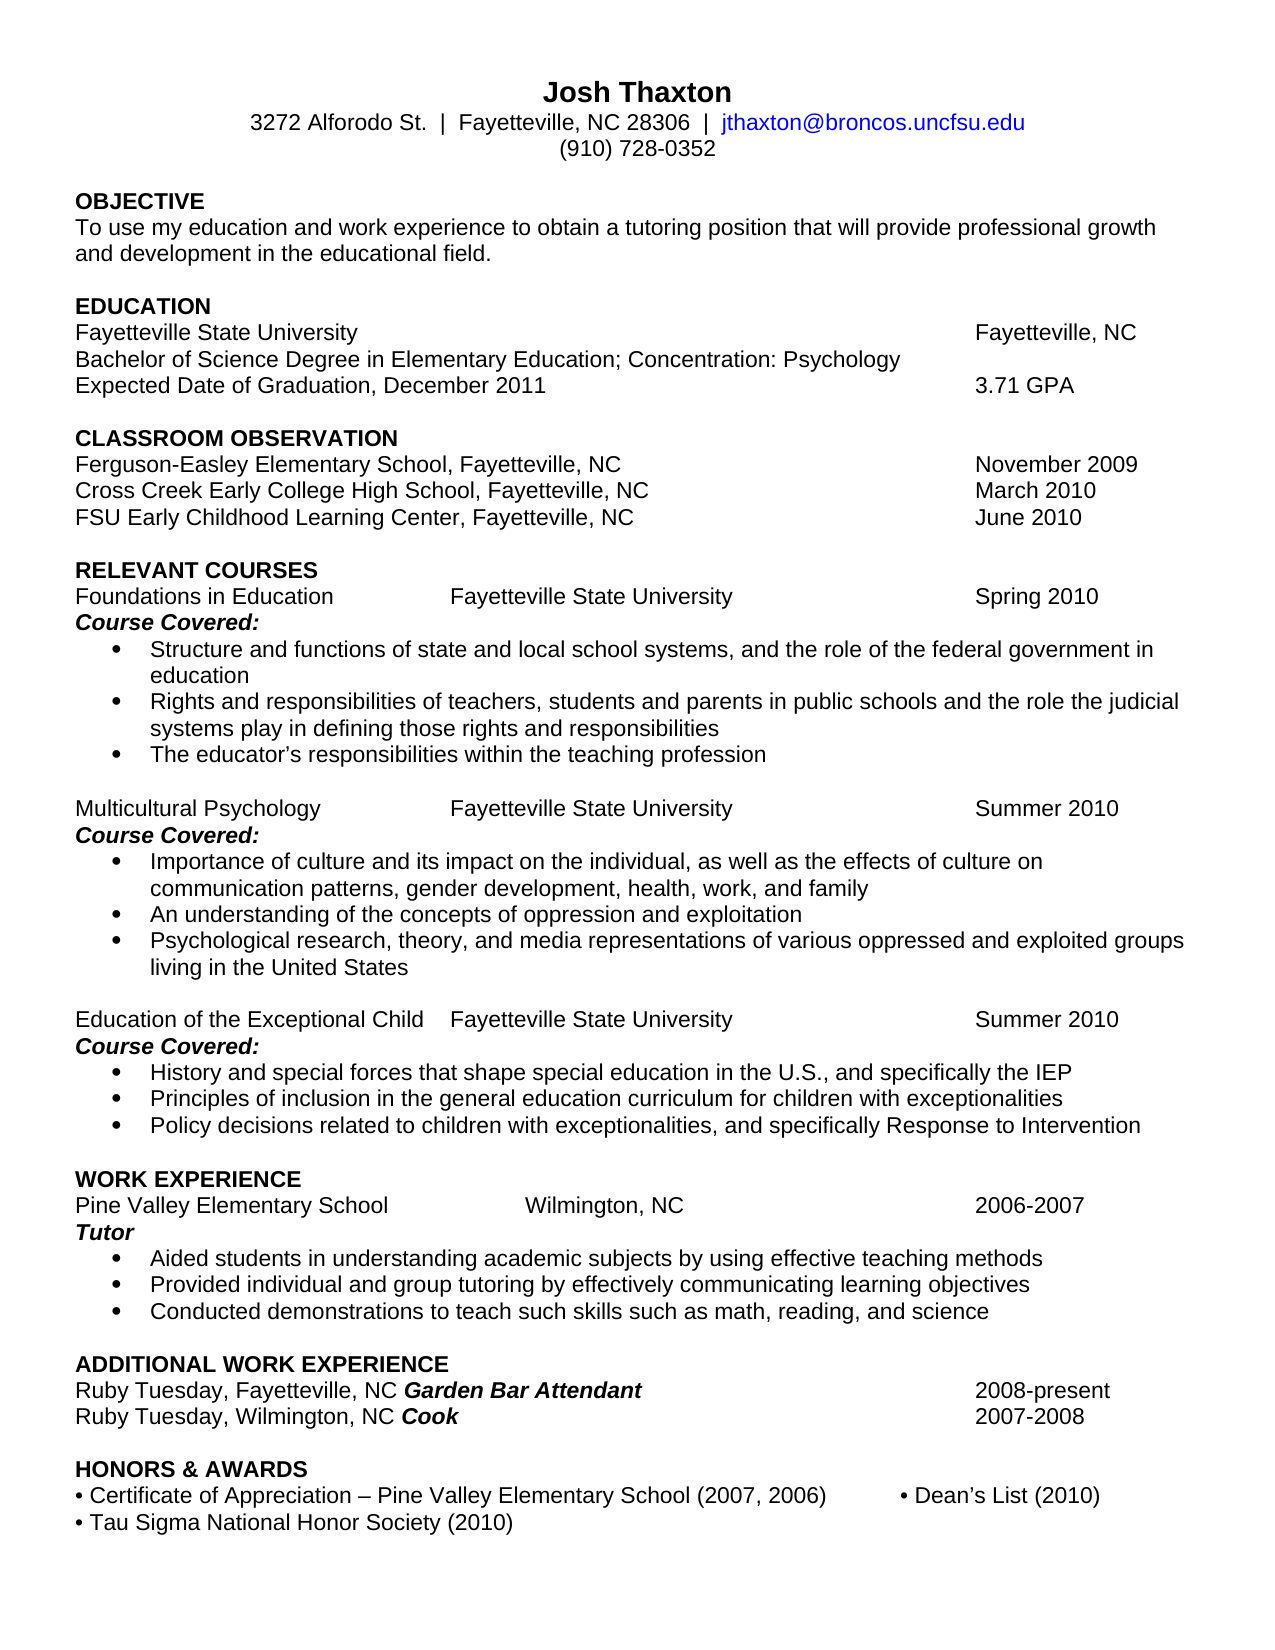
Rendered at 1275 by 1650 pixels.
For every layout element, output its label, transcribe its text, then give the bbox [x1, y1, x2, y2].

text Pine Valley Elementary School Wilmington, NC 2006-2007 [75, 1192, 1200, 1219]
list Importance of culture and its impact on the individual, as well as the effects of culture on communication patterns, gender development, health, work, and family [112, 848, 1200, 901]
text FSU Early Childhood Learning Center, Fayetteville, NC June 2010 [75, 504, 1200, 530]
text • Tau Sigma National Honor Society (2010) [75, 1509, 1200, 1535]
text ADDITIONAL WORK EXPERIENCE [75, 1351, 1200, 1377]
text Josh Thaxton [75, 75, 1200, 108]
list Policy decisions related to children with exceptionalities, and specifically Response to Intervention [112, 1112, 1200, 1138]
text Ruby Tuesday, Fayetteville, NC Garden Bar Attendant 2008-present [75, 1377, 1200, 1403]
text • Certificate of Appreciation – Pine Valley Elementary School (2007, 2006) • Dean’s List (2010) [75, 1482, 1200, 1509]
text EDUCATION [75, 293, 1200, 319]
text Bachelor of Science Degree in Elementary Education; Concentration: Psychology [75, 346, 1200, 372]
list The educator’s responsibilities within the teaching profession [112, 741, 1200, 767]
text Cross Creek Early College High School, Fayetteville, NC March 2010 [75, 477, 1200, 504]
text Foundations in Education Fayetteville State University Spring 2010 [75, 583, 1200, 609]
text Education of the Exceptional Child Fayetteville State University Summer 2010 [75, 1006, 1200, 1033]
text OBJECTIVE [75, 188, 1200, 214]
list History and special forces that shape special education in the U.S., and specifically the IEP [112, 1059, 1200, 1085]
text Fayetteville State University Fayetteville, NC [75, 319, 1200, 346]
list Provided individual and group tutoring by effectively communicating learning objectives [112, 1271, 1200, 1298]
text Tutor [75, 1219, 1200, 1245]
text Course Covered: [75, 609, 1200, 636]
list Aided students in understanding academic subjects by using effective teaching methods [112, 1245, 1200, 1271]
text 3272 Alforodo St. | Fayetteville, NC 28306 | jthaxton@broncos.uncfsu.edu [75, 108, 1200, 135]
text Ruby Tuesday, Wilmington, NC Cook 2007-2008 [75, 1403, 1200, 1429]
list Conducted demonstrations to teach such skills such as math, reading, and science [112, 1298, 1200, 1324]
text Expected Date of Graduation, December 2011 3.71 GPA [75, 372, 1200, 398]
text Multicultural Psychology Fayetteville State University Summer 2010 [75, 795, 1200, 822]
list Principles of inclusion in the general education curriculum for children with exceptionalities [112, 1085, 1200, 1112]
text HONORS & AWARDS [75, 1456, 1200, 1482]
list Rights and responsibilities of teachers, students and parents in public schools and the role the judicial systems play in defining those rights and responsibilities [112, 688, 1200, 741]
list An understanding of the concepts of oppression and exploitation [112, 901, 1200, 927]
text RELEVANT COURSES [75, 557, 1200, 583]
list Structure and functions of state and local school systems, and the role of the federal government in education [112, 636, 1200, 688]
text Course Covered: [75, 822, 1200, 848]
text (910) 728-0352 [75, 135, 1200, 161]
text WORK EXPERIENCE [75, 1166, 1200, 1192]
list Psychological research, theory, and media representations of various oppressed and exploited groups living in the United States [112, 927, 1200, 980]
text Course Covered: [75, 1033, 1200, 1059]
text To use my education and work experience to obtain a tutoring position that will provide professional growth and development in the educational field. [75, 214, 1200, 267]
text Ferguson-Easley Elementary School, Fayetteville, NC November 2009 [75, 451, 1200, 477]
text CLASSROOM OBSERVATION [75, 425, 1200, 451]
